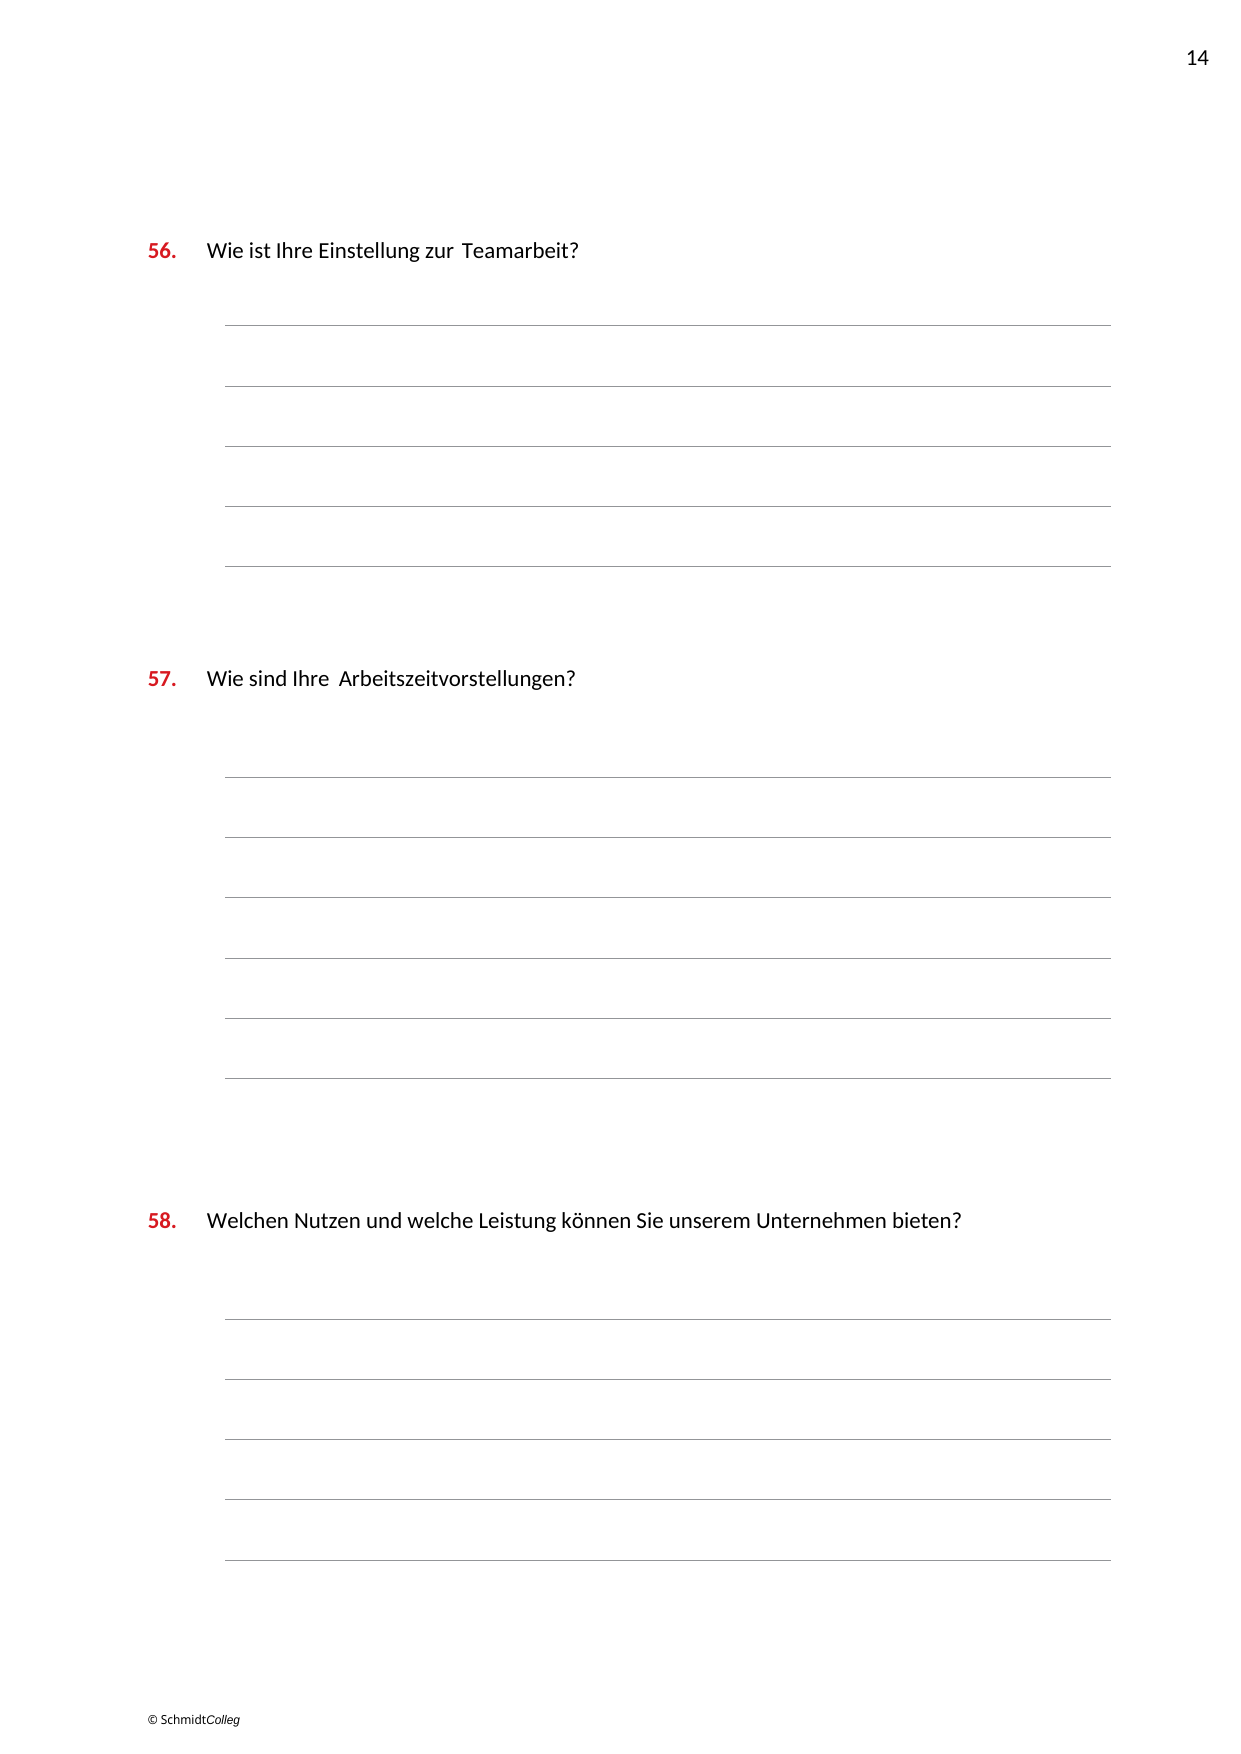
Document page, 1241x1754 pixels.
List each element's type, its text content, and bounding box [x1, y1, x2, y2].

list Wie ist Ihre Einstellung zur Teamarbeit? [148, 236, 1209, 264]
list Wie sind Ihre Arbeitszeitvorstellungen? [148, 664, 1209, 692]
list Welchen Nutzen und welche Leistung können Sie unserem Unternehmen bieten? [148, 1206, 1209, 1234]
